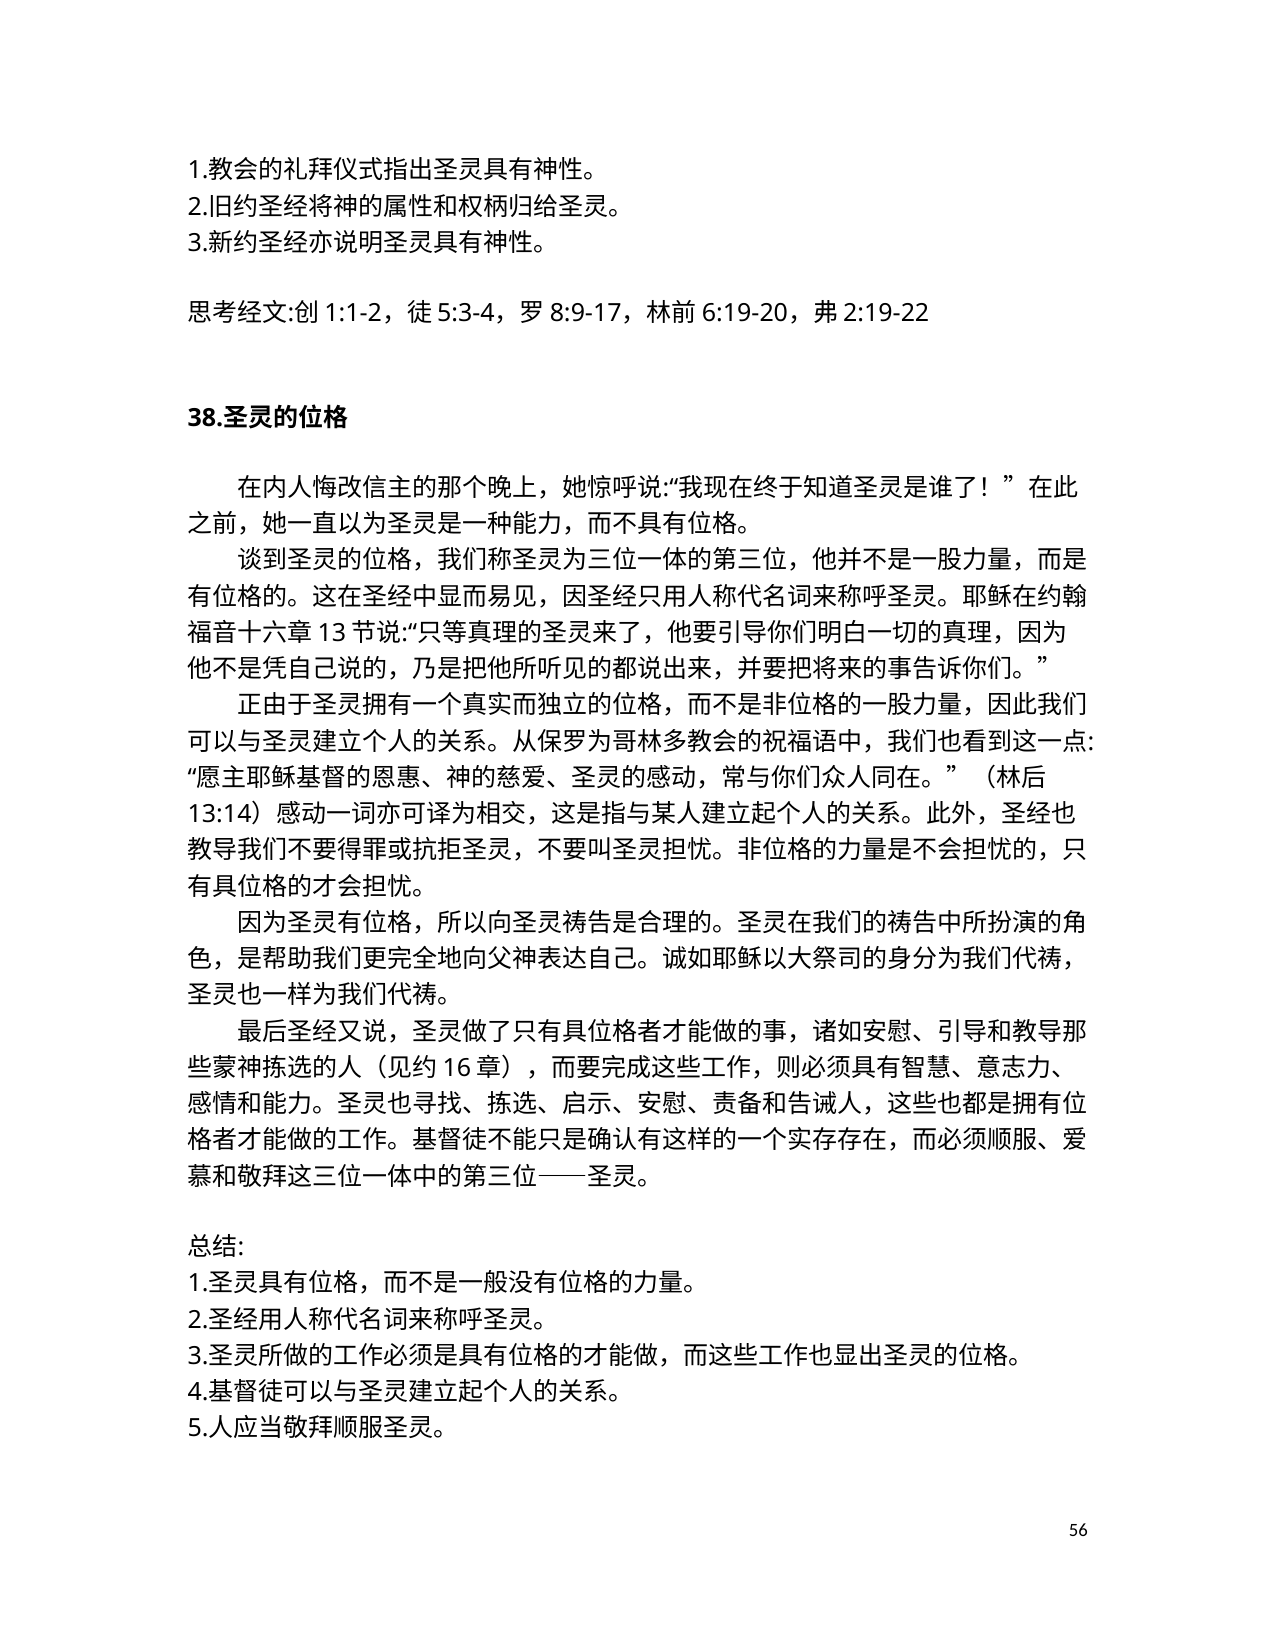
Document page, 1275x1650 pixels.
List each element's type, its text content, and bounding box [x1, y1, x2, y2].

text 3.新约圣经亦说明圣灵具有神性。 [187, 222, 1087, 259]
text 总结: [187, 1227, 1087, 1263]
text 因为圣灵有位格，所以向圣灵祷告是合理的。圣灵在我们的祷告中所扮演的角色，是帮助我们更完全地向父神表达自己。诚如耶稣以大祭司的身分为我们代祷，圣灵也一样为我们代祷。 [187, 902, 1087, 1011]
text 2.旧约圣经将神的属性和权柄归给圣灵。 [187, 186, 1087, 222]
text 最后圣经又说，圣灵做了只有具位格者才能做的事，诸如安慰、引导和教导那些蒙神拣选的人（见约16章），而要完成这些工作，则必须具有智慧、意志力、感情和能力。圣灵也寻找、拣选、启示、安慰、责备和告诫人，这些也都是拥有位格者才能做的工作。基督徒不能只是确认有这样的一个实存存在，而必须顺服、爱慕和敬拜这三位一体中的第三位——圣灵。 [187, 1011, 1087, 1192]
text 5.人应当敬拜顺服圣灵。 [187, 1408, 1087, 1444]
text 3.圣灵所做的工作必须是具有位格的才能做，而这些工作也显出圣灵的位格。 [187, 1335, 1087, 1372]
text 38.圣灵的位格 [187, 397, 1087, 433]
text 1.圣灵具有位格，而不是一般没有位格的力量。 [187, 1263, 1087, 1299]
text 2.圣经用人称代名词来称呼圣灵。 [187, 1299, 1087, 1335]
text 谈到圣灵的位格，我们称圣灵为三位一体的第三位，他并不是一股力量，而是有位格的。这在圣经中显而易见，因圣经只用人称代名词来称呼圣灵。耶稣在约翰福音十六章13节说:“只等真理的圣灵来了，他要引导你们明白一切的真理，因为他不是凭自己说的，乃是把他所听见的都说出来，并要把将来的事告诉你们。” [187, 540, 1087, 685]
text 1.教会的礼拜仪式指出圣灵具有神性。 [187, 150, 1087, 186]
text 思考经文:创1:1-2，徒5:3-4，罗8:9-17，林前6:19-20，弗2:19-22 [187, 293, 1087, 329]
text 在内人悔改信主的那个晚上，她惊呼说:“我现在终于知道圣灵是谁了！”在此之前，她一直以为圣灵是一种能力，而不具有位格。 [187, 467, 1087, 540]
text 正由于圣灵拥有一个真实而独立的位格，而不是非位格的一股力量，因此我们可以与圣灵建立个人的关系。从保罗为哥林多教会的祝福语中，我们也看到这一点:“愿主耶稣基督的恩惠、神的慈爱、圣灵的感动，常与你们众人同在。”（林后13:14）感动一词亦可译为相交，这是指与某人建立起个人的关系。此外，圣经也教导我们不要得罪或抗拒圣灵，不要叫圣灵担忧。非位格的力量是不会担忧的，只有具位格的才会担忧。 [187, 685, 1087, 902]
text 4.基督徒可以与圣灵建立起个人的关系。 [187, 1372, 1087, 1408]
